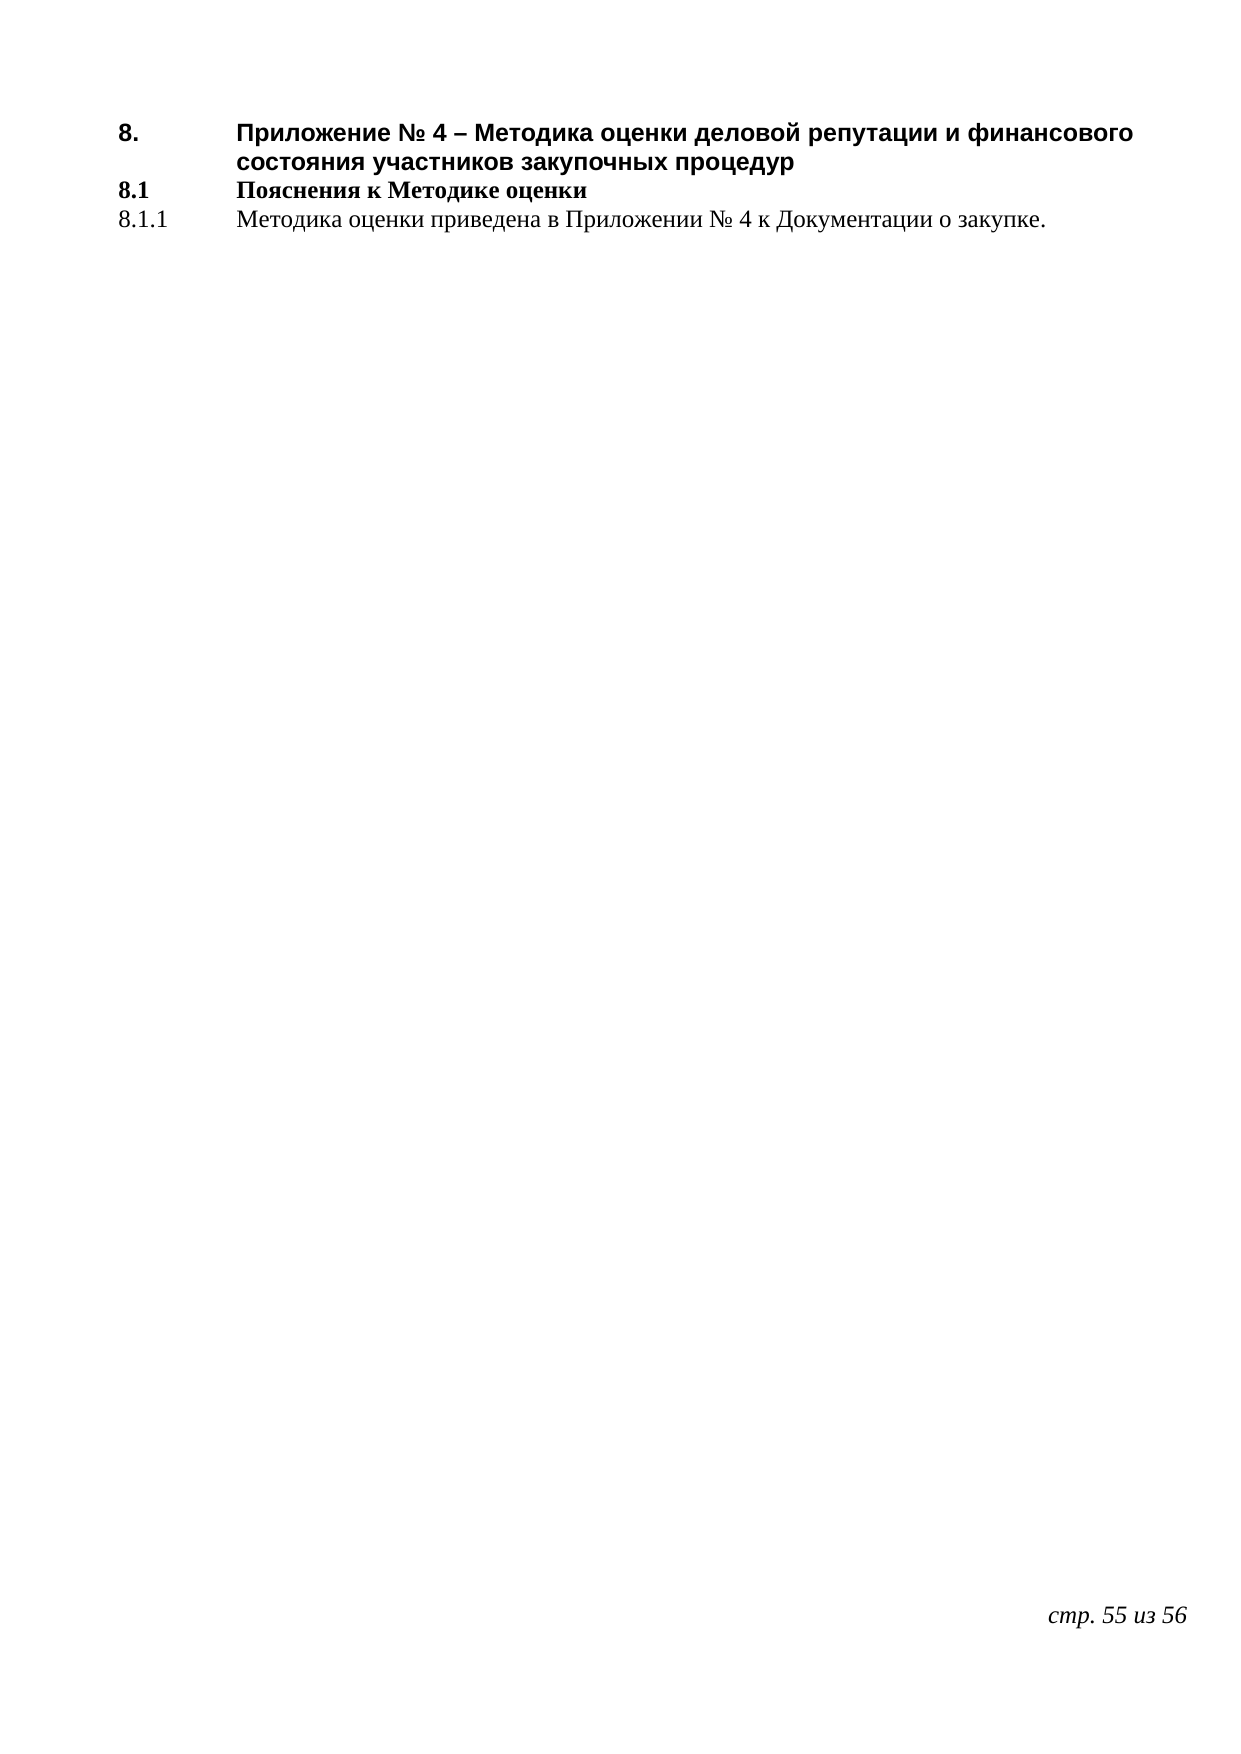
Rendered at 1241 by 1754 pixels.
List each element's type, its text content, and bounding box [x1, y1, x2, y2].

subtitle Пояснения к Методике оценки [118, 176, 1181, 204]
subtitle Приложение № 4 – Методика оценки деловой репутации и финансового состояния участников закупочных процедур [118, 118, 1181, 176]
list Методика оценки приведена в Приложении № 4 к Документации о закупке. [118, 204, 1181, 233]
